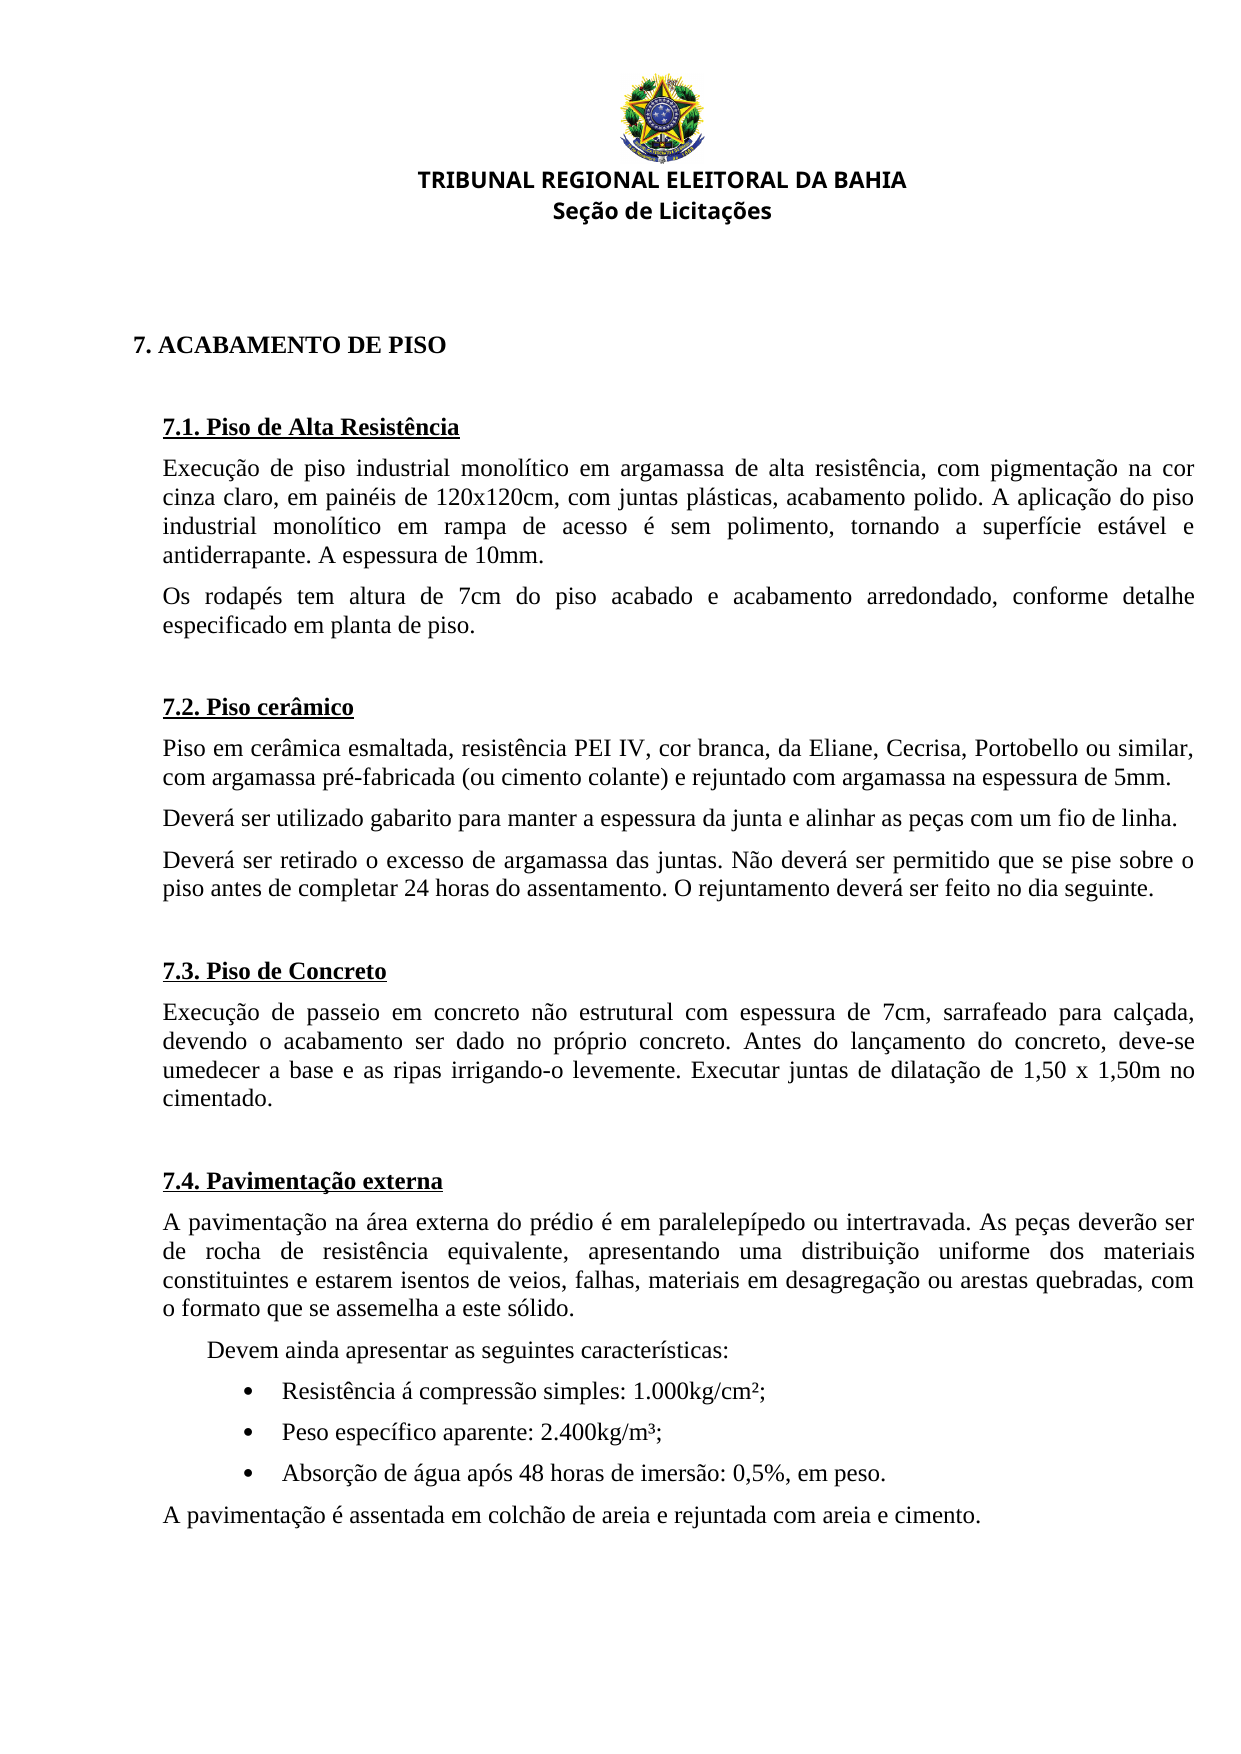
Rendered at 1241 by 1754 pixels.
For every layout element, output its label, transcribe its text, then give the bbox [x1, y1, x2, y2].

text 7.1. Piso de Alta Resistência [162, 412, 1196, 441]
text 7. ACABAMENTO DE PISO [133, 330, 1196, 358]
text 7.2. Piso cerâmico [162, 692, 1196, 721]
text Piso em cerâmica esmaltada, resistência PEI IV, cor branca, da Eliane, Cecrisa, Portobello ou similar, com argamassa pré-fabricada (ou cimento colante) e rejuntado com argamassa na espessura de 5mm. [162, 733, 1196, 791]
text A pavimentação na área externa do prédio é em paralelepípedo ou intertravada. As peças deverão ser de rocha de resistência equivalente, apresentando uma distribuição uniforme dos materiais constituintes e estarem isentos de veios, falhas, materiais em desagregação ou arestas quebradas, com o formato que se assemelha a este sólido. [162, 1207, 1196, 1322]
text Devem ainda apresentar as seguintes características: [133, 1335, 1196, 1363]
text A pavimentação é assentada em colchão de areia e rejuntada com areia e cimento. [162, 1500, 1196, 1528]
text Execução de piso industrial monolítico em argamassa de alta resistência, com pigmentação na cor cinza claro, em painéis de 120x120cm, com juntas plásticas, acabamento polido. A aplicação do piso industrial monolítico em rampa de acesso é sem polimento, tornando a superfície estável e antiderrapante. A espessura de 10mm. [162, 453, 1196, 568]
list Absorção de água após 48 horas de imersão: 0,5%, em peso. [244, 1458, 1196, 1487]
text 7.3. Piso de Concreto [162, 956, 1196, 985]
text Deverá ser utilizado gabarito para manter a espessura da junta e alinhar as peças com um fio de linha. [162, 803, 1196, 832]
list Peso específico aparente: 2.400kg/m³; [244, 1417, 1196, 1446]
text Deverá ser retirado o excesso de argamassa das juntas. Não deverá ser permitido que se pise sobre o piso antes de completar 24 horas do assentamento. O rejuntamento deverá ser feito no dia seguinte. [162, 845, 1196, 902]
text 7.4. Pavimentação externa [162, 1166, 1196, 1195]
text Os rodapés tem altura de 7cm do piso acabado e acabamento arredondado, conforme detalhe especificado em planta de piso. [162, 581, 1196, 638]
text Execução de passeio em concreto não estrutural com espessura de 7cm, sarrafeado para calçada, devendo o acabamento ser dado no próprio concreto. Antes do lançamento do concreto, deve-se umedecer a base e as ripas irrigando-o levemente. Executar juntas de dilatação de 1,50 x 1,50m no cimentado. [162, 997, 1196, 1112]
list Resistência á compressão simples: 1.000kg/cm²; [244, 1376, 1196, 1405]
